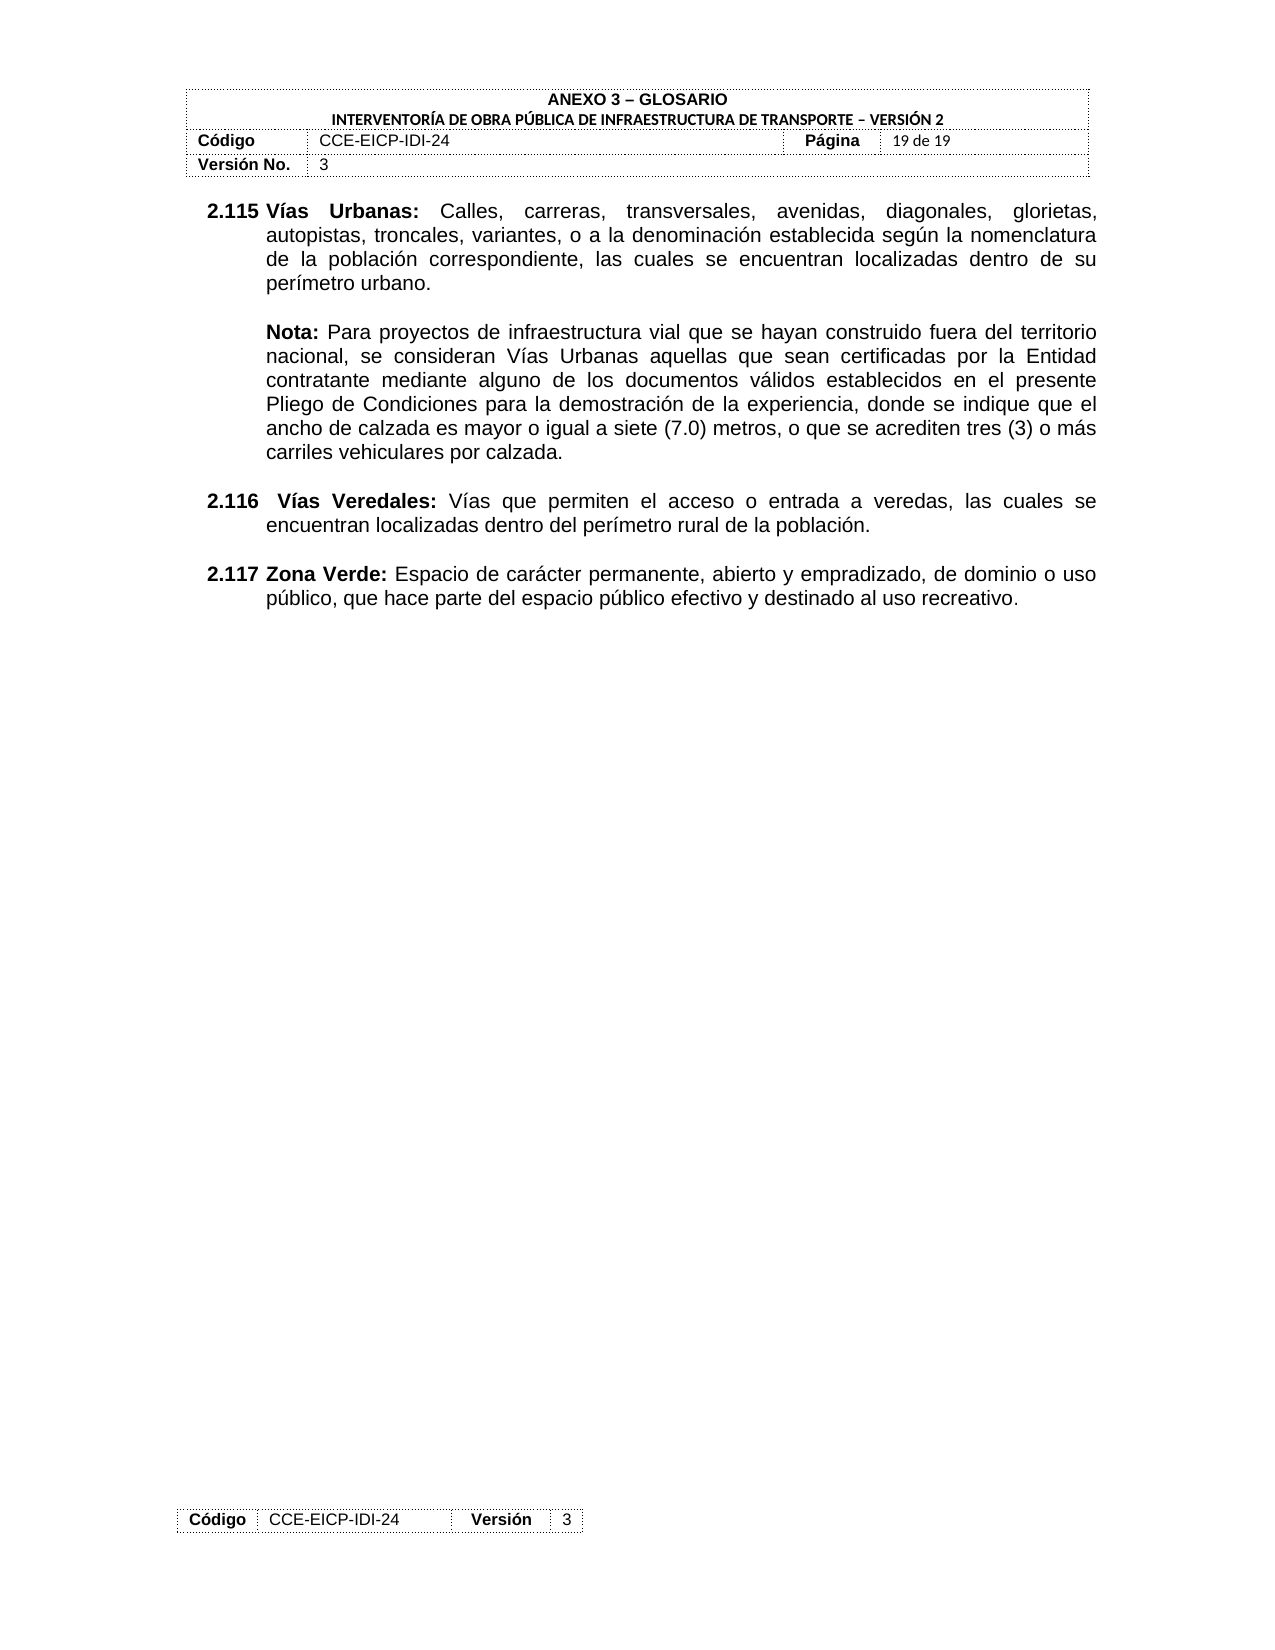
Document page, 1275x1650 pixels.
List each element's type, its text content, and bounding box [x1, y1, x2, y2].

list Vías Veredales: Vías que permiten el acceso o entrada a veredas, las cuales se encuentran localizadas dentro del perímetro rural de la población. [207, 488, 1098, 536]
text Nota: Para proyectos de infraestructura vial que se hayan construido fuera del territorio nacional, se consideran Vías Urbanas aquellas que sean certificadas por la Entidad contratante mediante alguno de los documentos válidos establecidos en el presente Pliego de Condiciones para la demostración de la experiencia, donde se indique que el ancho de calzada es mayor o igual a siete (7.0) metros, o que se acrediten tres (3) o más carriles vehiculares por calzada. [266, 320, 1098, 463]
list Vías Urbanas: Calles, carreras, transversales, avenidas, diagonales, glorietas, autopistas, troncales, variantes, o a la denominación establecida según la nomenclatura de la población correspondiente, las cuales se encuentran localizadas dentro de su perímetro urbano. [207, 199, 1098, 295]
list Zona Verde: Espacio de carácter permanente, abierto y empradizado, de dominio o uso público, que hace parte del espacio público efectivo y destinado al uso recreativo. [207, 561, 1098, 609]
